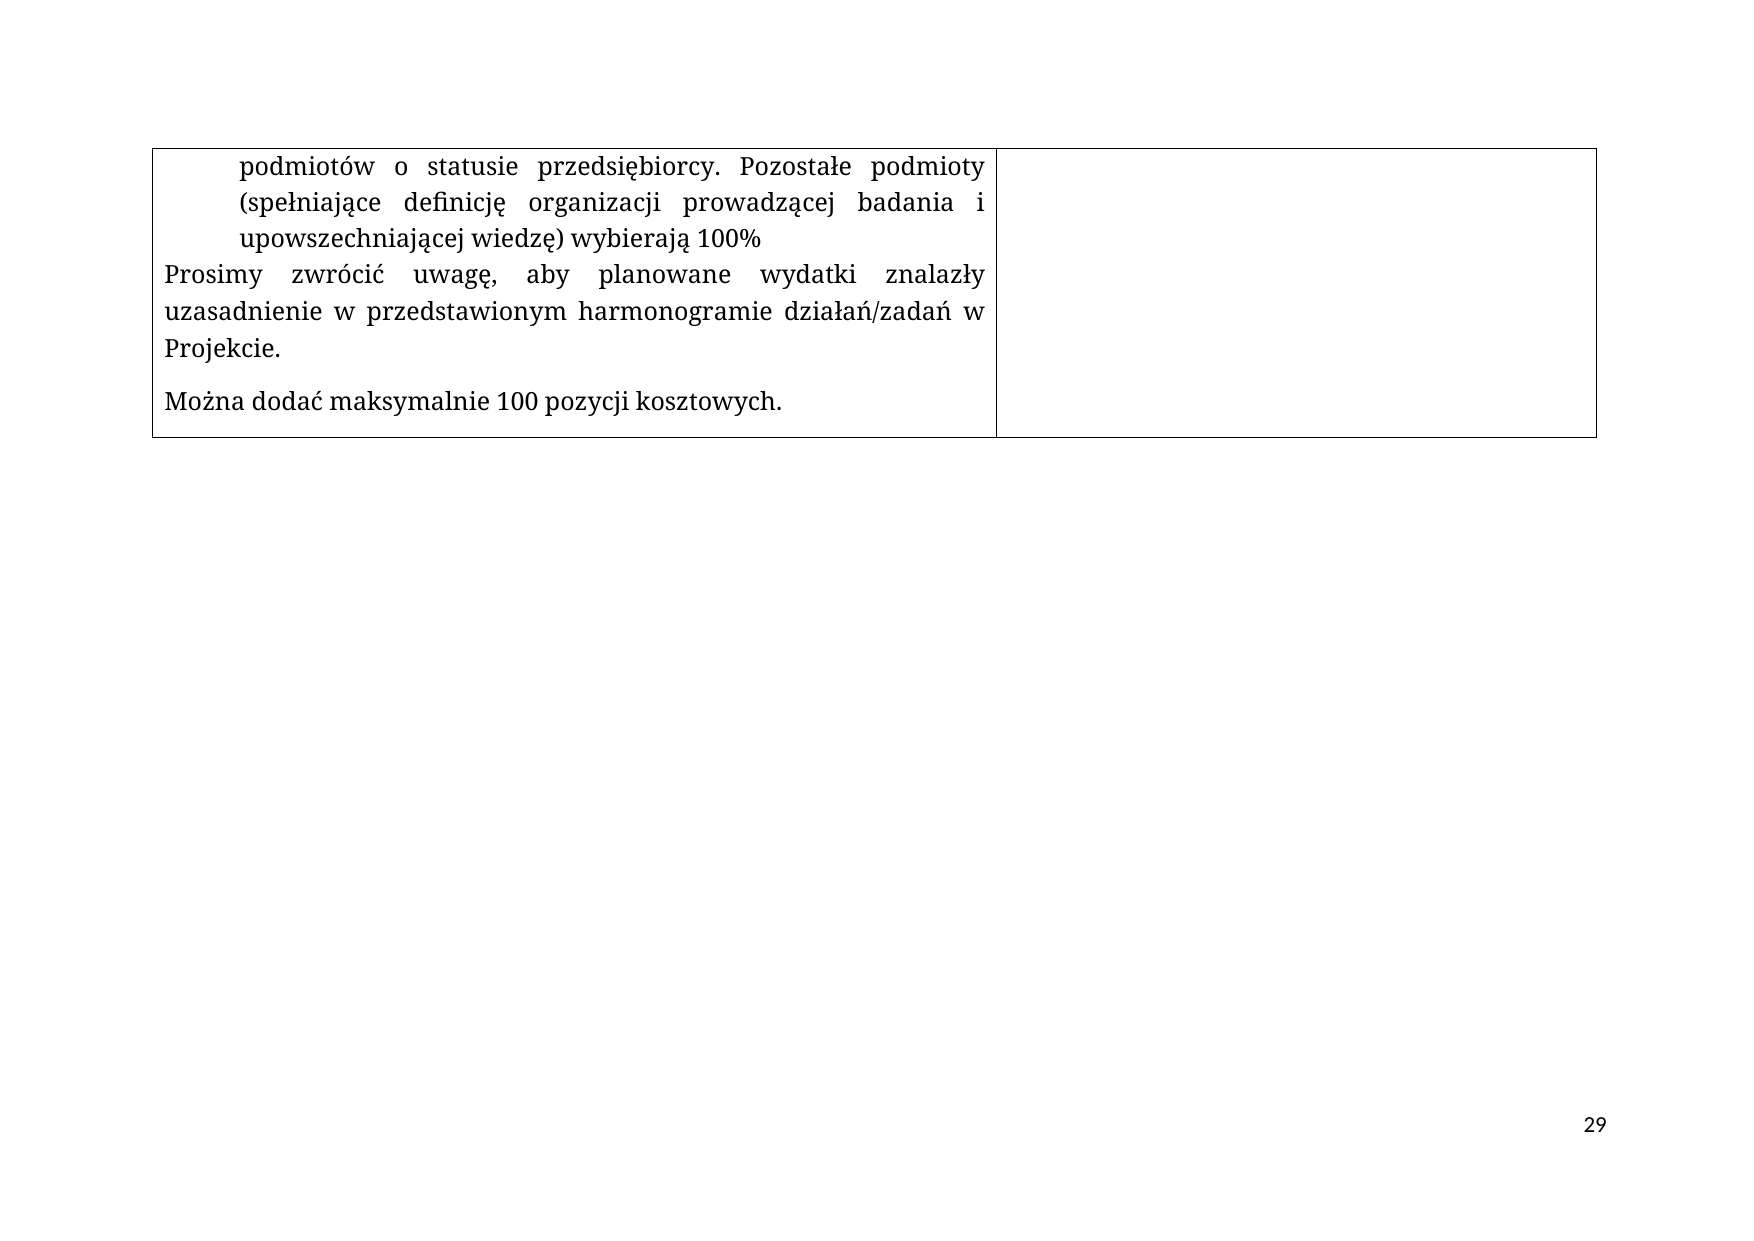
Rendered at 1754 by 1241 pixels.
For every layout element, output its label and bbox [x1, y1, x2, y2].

table_cell [997, 149, 1596, 437]
table_cell [153, 149, 996, 437]
